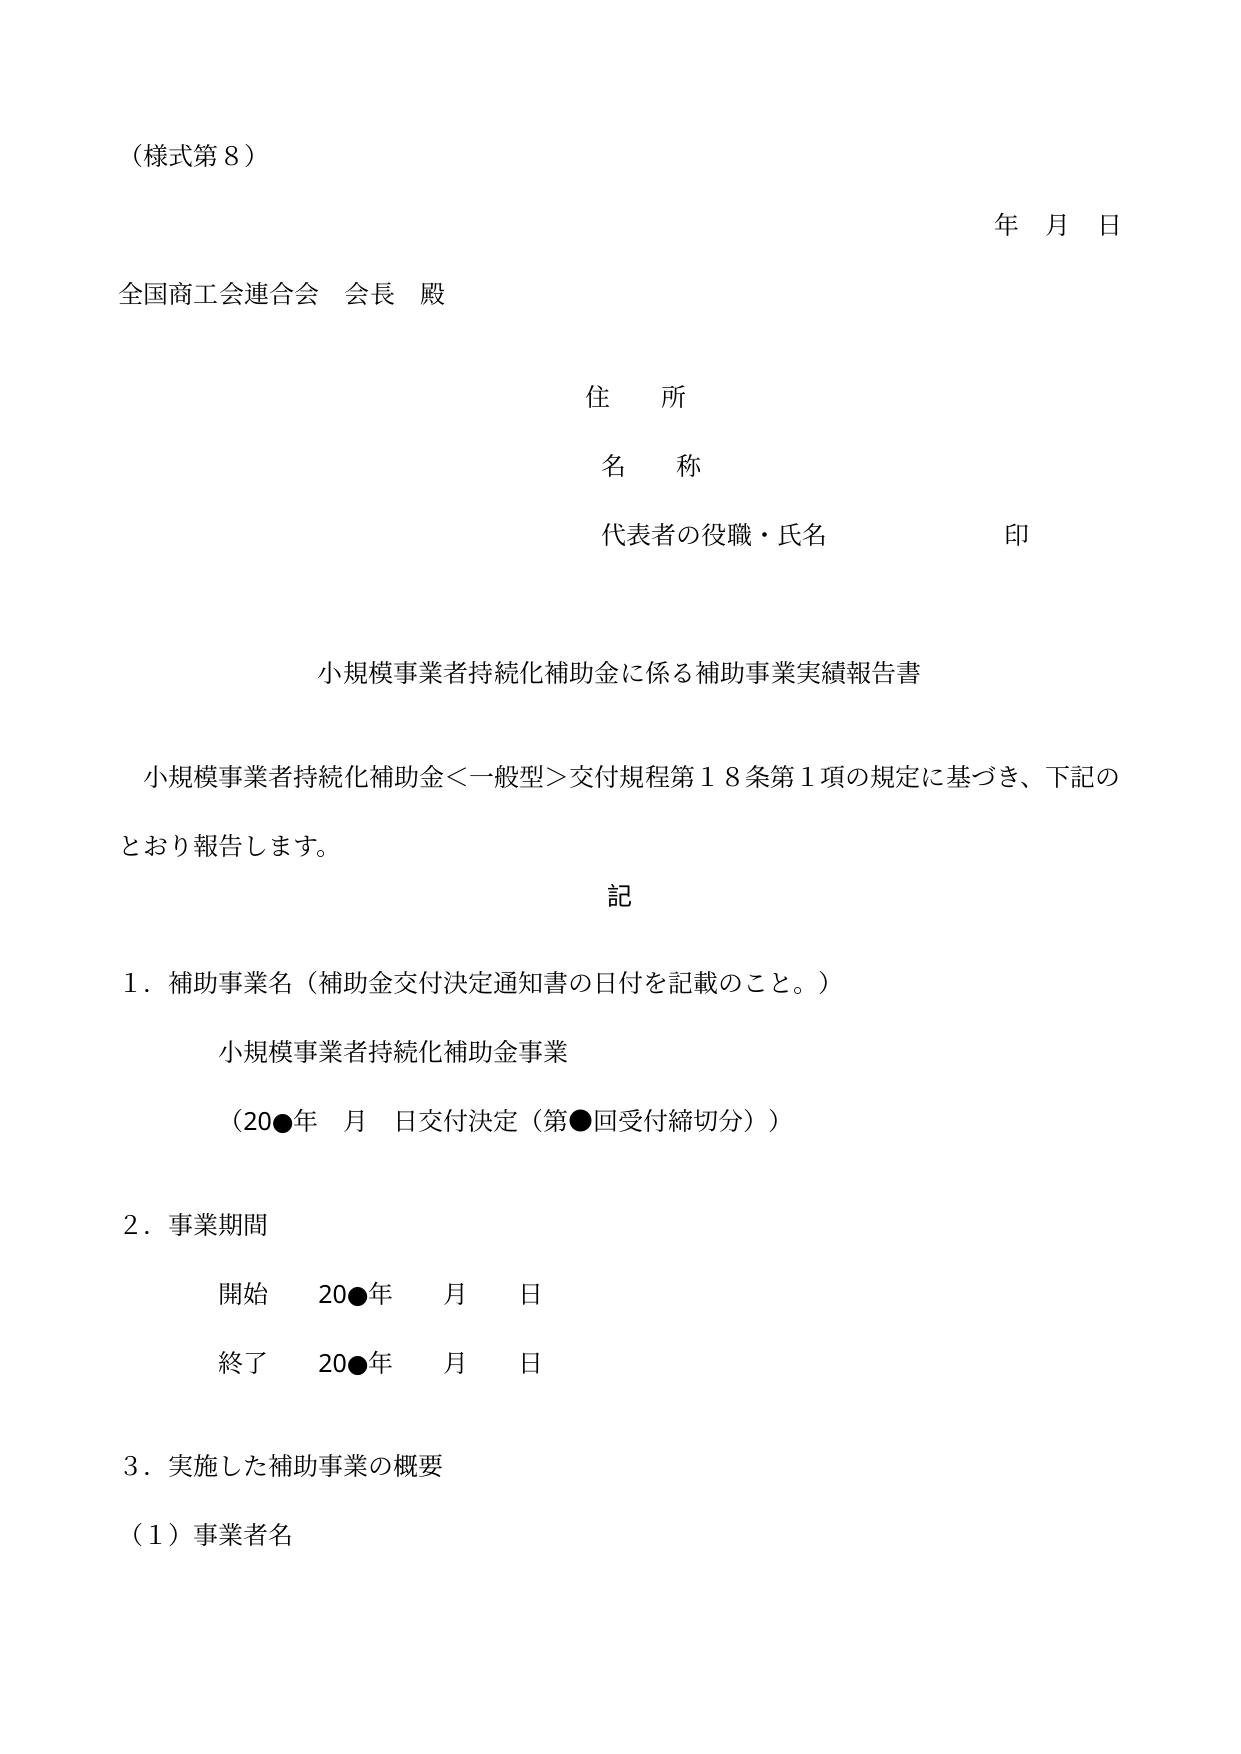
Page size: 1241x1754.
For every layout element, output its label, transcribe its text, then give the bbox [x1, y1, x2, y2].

text 小規模事業者持続化補助金事業 [118, 1017, 1122, 1086]
text ３．実施した補助事業の概要 [118, 1430, 1122, 1499]
text 終了 20●年 月 日 [118, 1327, 1122, 1396]
text 小規模事業者持続化補助金に係る補助事業実績報告書 [118, 637, 1122, 706]
text １．補助事業名（補助金交付決定通知書の日付を記載のこと。） [118, 948, 1122, 1017]
text （様式第８） [118, 120, 1122, 189]
text 代表者の役職・氏名 印 [118, 499, 1122, 568]
text （20●年 月 日交付決定（第●回受付締切分）） [118, 1086, 1122, 1154]
text 名 称 [118, 430, 1122, 499]
text 住 所 [118, 361, 1122, 430]
subtitle 記 [118, 879, 1122, 913]
text 全国商工会連合会 会長 殿 [118, 258, 1122, 327]
text ２．事業期間 [118, 1189, 1122, 1258]
text （１）事業者名 [118, 1499, 1122, 1568]
text 開始 20●年 月 日 [118, 1258, 1122, 1327]
text 小規模事業者持続化補助金＜一般型＞交付規程第１８条第１項の規定に基づき、下記のとおり報告します。 [118, 741, 1122, 879]
text 年 月 日 [118, 189, 1122, 258]
